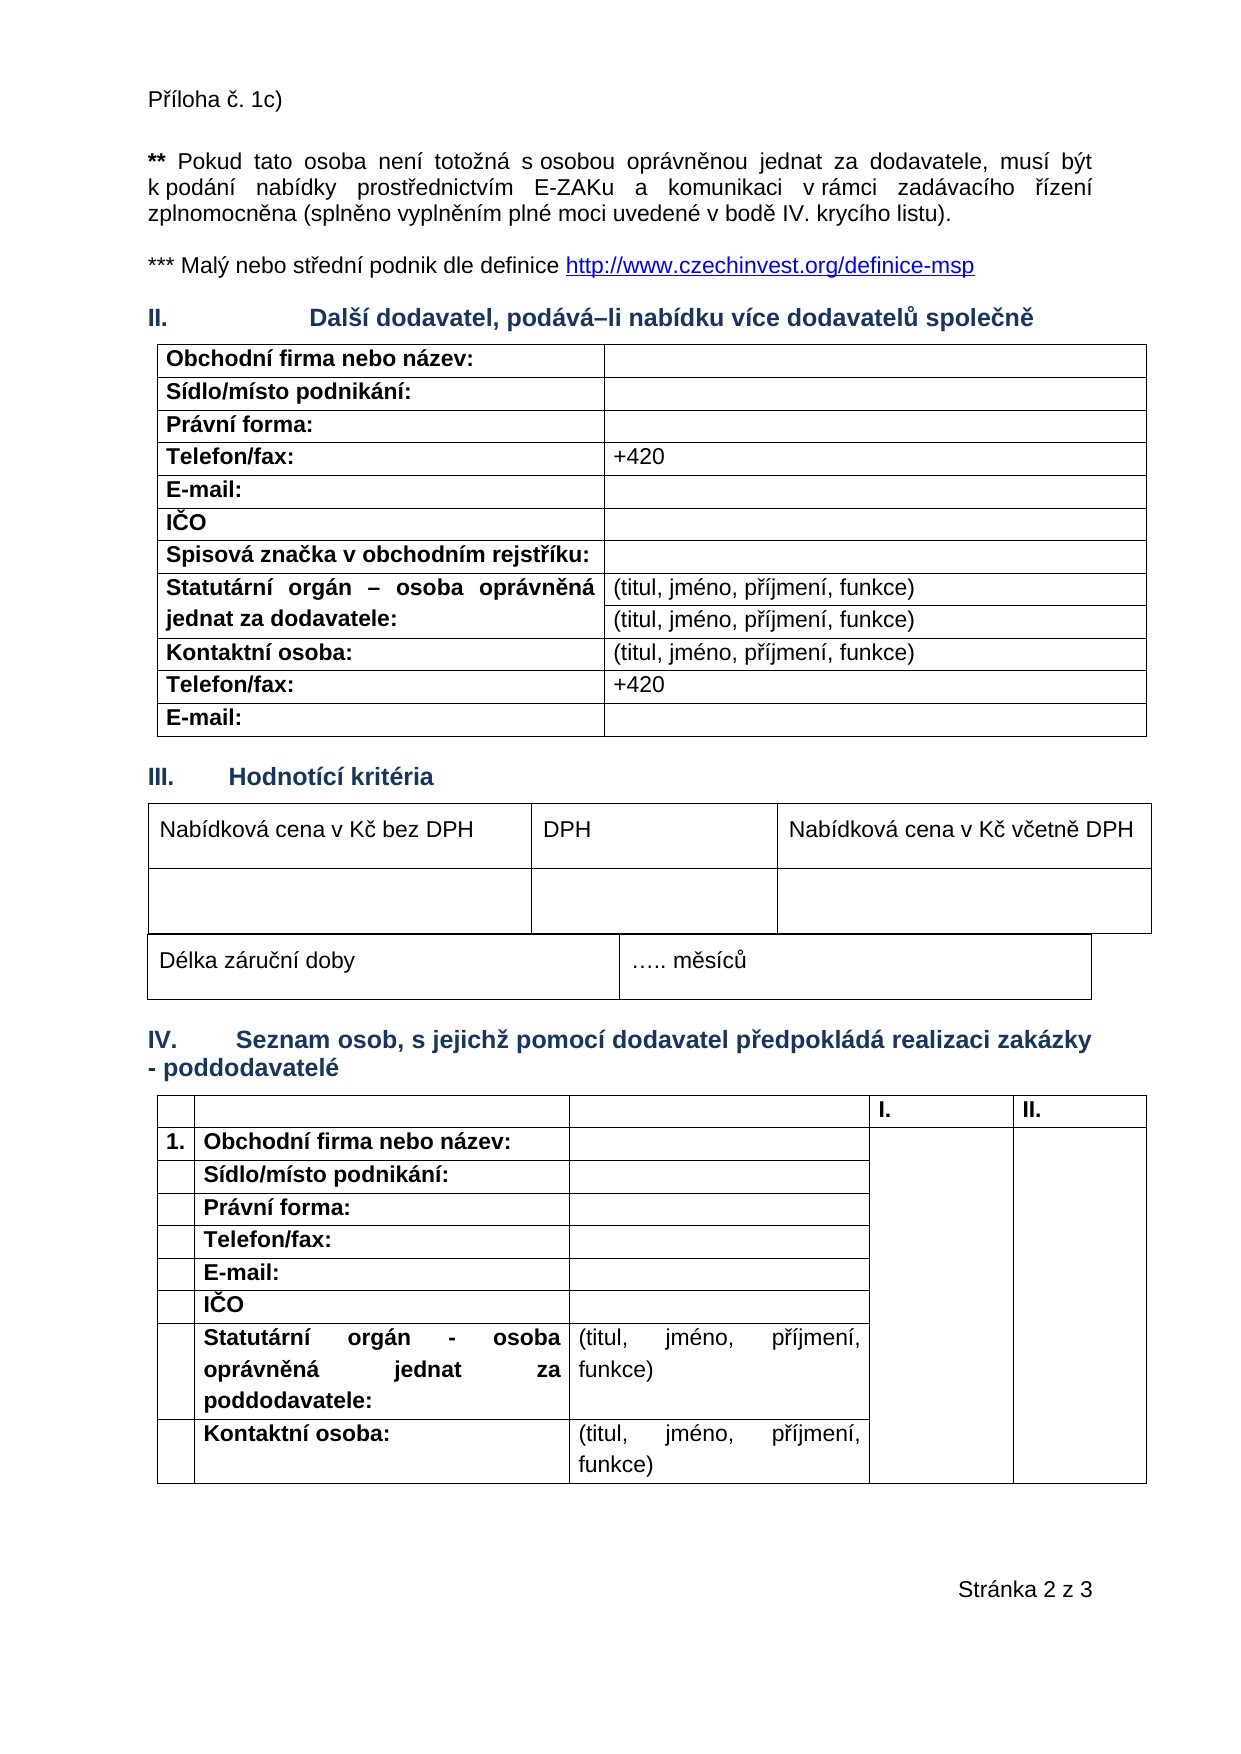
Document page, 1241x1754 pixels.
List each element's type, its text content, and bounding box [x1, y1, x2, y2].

table_cell Kontaktní osoba: [195, 1420, 569, 1483]
table_cell [158, 1324, 194, 1419]
table_cell [605, 541, 1146, 573]
table_cell [605, 704, 1146, 736]
table_cell E-mail: [195, 1259, 569, 1290]
table_header Obchodní firma nebo název: [158, 345, 604, 377]
table_cell (titul, jméno, příjmení, funkce) [570, 1324, 869, 1419]
table_cell [570, 1194, 869, 1225]
table_cell [605, 476, 1146, 507]
table_cell (titul, jméno, příjmení, funkce) [605, 639, 1146, 670]
table_cell Právní forma: [195, 1194, 569, 1225]
table_cell Telefon/fax: [158, 671, 604, 703]
text ** Pokud tato osoba není totožná s osobou oprávněnou jednat za dodavatele, musí být k podání nabídky prostřednictvím E-ZAKu a komunikaci v rámci zadávacího řízení zplnomocněna (splněno vyplněním plné moci uvedené v bodě IV. krycího listu). [148, 148, 1093, 227]
table_header DPH [532, 804, 777, 868]
table_cell Statutární orgán - osoba oprávněná jednat za poddodavatele: [195, 1324, 569, 1419]
table_cell IČO [158, 509, 604, 540]
table_header I. [870, 1096, 1013, 1127]
table_cell [158, 1194, 194, 1225]
table_header [570, 1096, 869, 1127]
table_cell [158, 1259, 194, 1290]
table_cell Obchodní firma nebo název: [195, 1128, 569, 1160]
table_header ….. měsíců [620, 935, 1091, 999]
table_cell Kontaktní osoba: [158, 639, 604, 670]
text *** Malý nebo střední podnik dle definice http://www.czechinvest.org/definice-msp [148, 252, 1093, 278]
table_cell [532, 869, 777, 933]
table_cell [570, 1226, 869, 1258]
table_cell [1014, 1128, 1146, 1483]
table_cell [605, 509, 1146, 540]
table_cell [570, 1291, 869, 1323]
table_cell [870, 1128, 1013, 1483]
table_cell Statutární orgán – osoba oprávněná jednat za dodavatele: [158, 574, 604, 638]
table_cell 1. [158, 1128, 194, 1160]
table_cell IČO [195, 1291, 569, 1323]
table_cell [149, 869, 531, 933]
table_cell [570, 1259, 869, 1290]
table_cell (titul, jméno, příjmení, funkce) [605, 574, 1146, 605]
table_cell Telefon/fax: [195, 1226, 569, 1258]
table_header [158, 1096, 194, 1127]
table_cell +420 [605, 443, 1146, 475]
table_cell Právní forma: [158, 411, 604, 442]
subtitle Seznam osob, s jejichž pomocí dodavatel předpokládá realizaci zakázky - poddodavatelé [148, 1025, 1093, 1082]
table_cell Spisová značka v obchodním rejstříku: [158, 541, 604, 573]
table_cell [605, 411, 1146, 442]
table_header Délka záruční doby [148, 935, 619, 999]
table_cell Sídlo/místo podnikání: [158, 378, 604, 409]
table_header [195, 1096, 569, 1127]
table_header II. [1014, 1096, 1146, 1127]
table_cell Telefon/fax: [158, 443, 604, 475]
table_cell [158, 1161, 194, 1192]
table_cell [605, 378, 1146, 409]
table_cell [158, 1291, 194, 1323]
table_cell (titul, jméno, příjmení, funkce) [570, 1420, 869, 1483]
table_cell +420 [605, 671, 1146, 703]
subtitle Hodnotící kritéria [148, 762, 1093, 790]
table_cell [158, 1226, 194, 1258]
table_header Nabídková cena v Kč včetně DPH [778, 804, 1151, 868]
table_cell Sídlo/místo podnikání: [195, 1161, 569, 1192]
table_header [605, 345, 1146, 377]
subtitle Další dodavatel, podává–li nabídku více dodavatelů společně [148, 303, 1093, 332]
table_cell E-mail: [158, 476, 604, 507]
table_cell [158, 1420, 194, 1483]
table_cell E-mail: [158, 704, 604, 736]
table_cell [570, 1128, 869, 1160]
table_header Nabídková cena v Kč bez DPH [149, 804, 531, 868]
table_cell (titul, jméno, příjmení, funkce) [605, 606, 1146, 638]
table_cell [778, 869, 1151, 933]
table_cell [570, 1161, 869, 1192]
